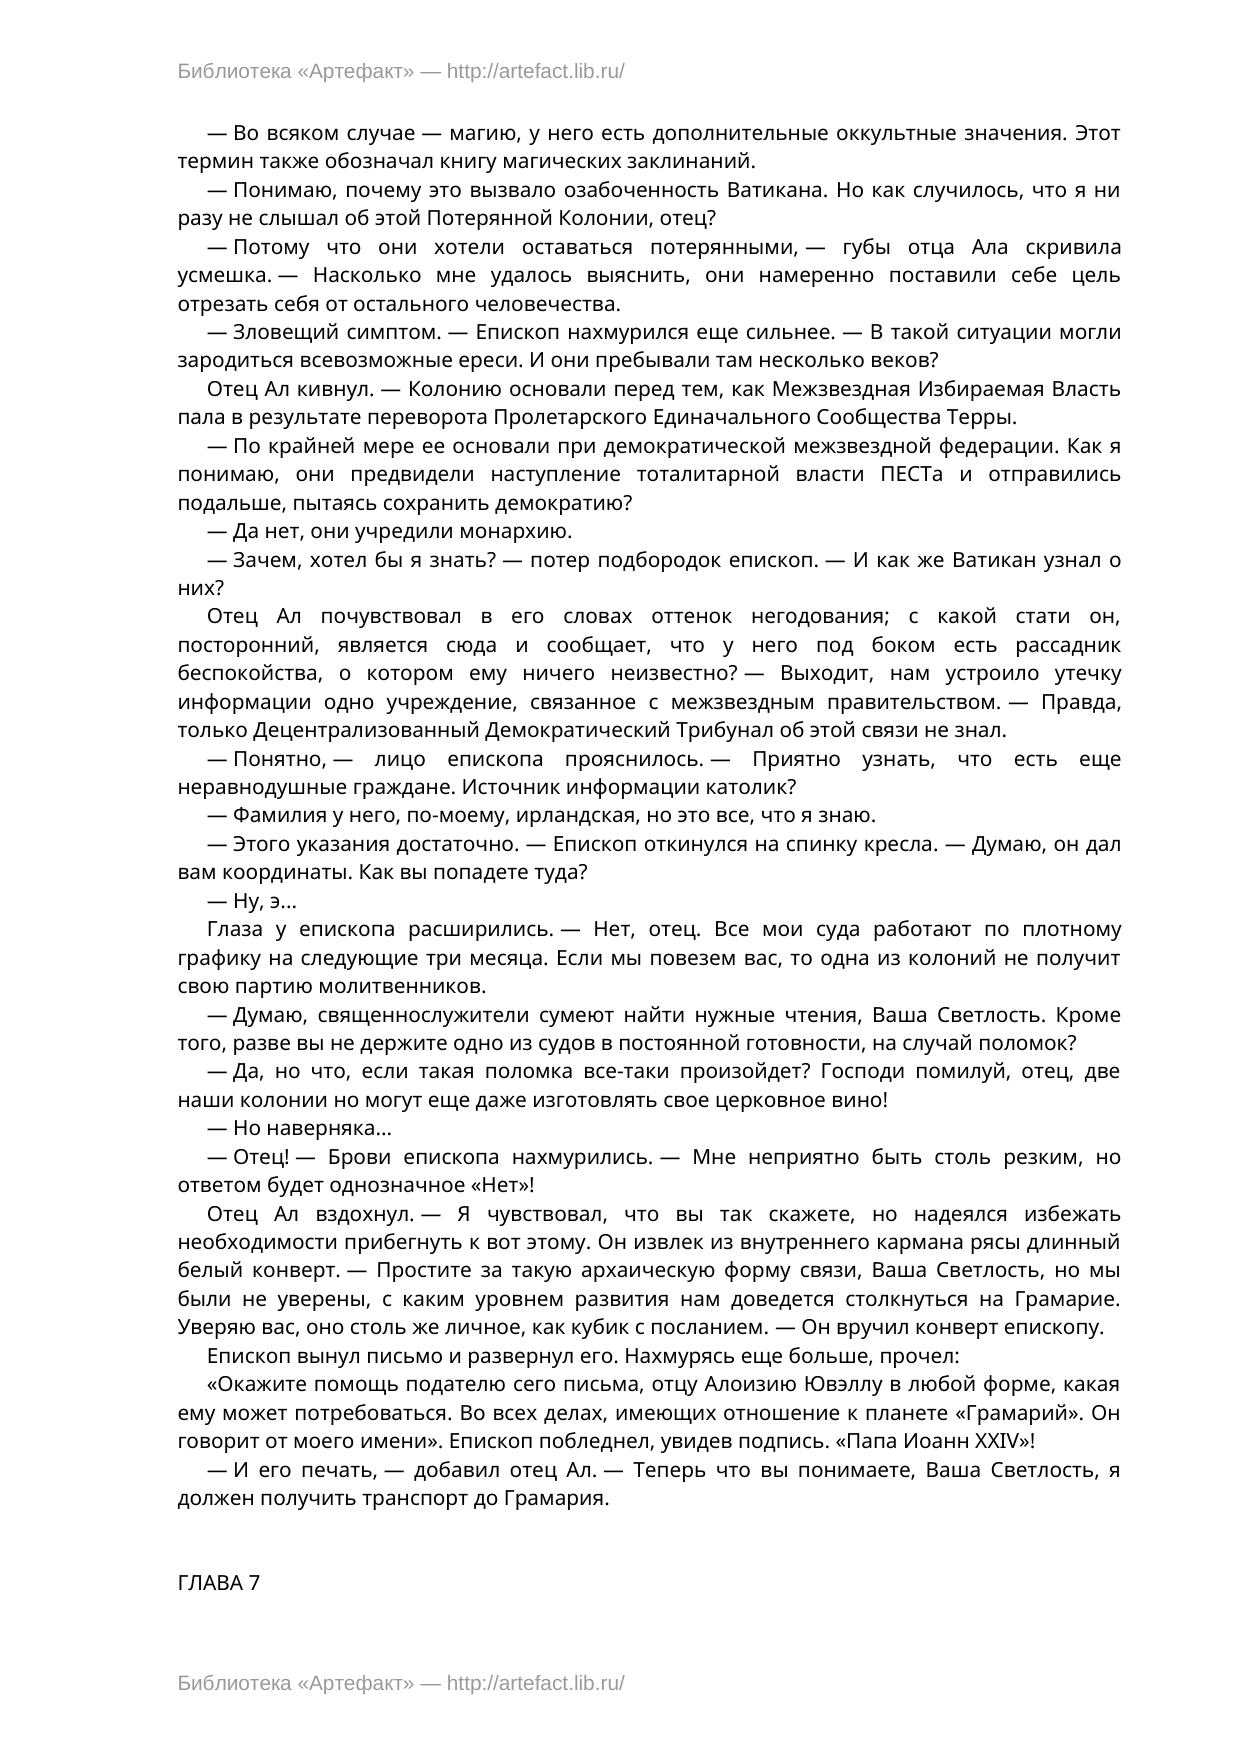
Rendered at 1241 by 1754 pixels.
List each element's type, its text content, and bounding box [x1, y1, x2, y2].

text Отец Ал вздохнул. — Я чувствовал, что вы так скажете, но надеялся избежать необходимости прибегнуть к вот этому. Он извлек из внутреннего кармана рясы длинный белый конверт. — Простите за такую архаическую форму связи, Ваша Светлость, но мы были не уверены, с каким уровнем развития нам доведется столкнуться на Грамарие. Уверяю вас, оно столь же личное, как кубик с посланием. — Он вручил конверт епископу. [177, 1199, 1122, 1341]
text — Понятно, — лицо епископа прояснилось. — Приятно узнать, что есть еще неравнодушные граждане. Источник информации католик? [177, 744, 1122, 801]
text «Окажите помощь подателю сего письма, отцу Алоизию Ювэллу в любой форме, какая ему может потребоваться. Во всех делах, имеющих отношение к планете «Грамарий». Он говорит от моего имени». Епископ побледнел, увидев подпись. «Папа Иоанн XXIV»! [177, 1369, 1122, 1455]
text — Да, но что, если такая поломка все-таки произойдет? Господи помилуй, отец, две наши колонии но могут еще даже изготовлять свое церковное вино! [177, 1057, 1122, 1113]
text — Да нет, они учредили монархию. [177, 516, 1122, 545]
text — Думаю, священнослужители сумеют найти нужные чтения, Ваша Светлость. Кроме того, разве вы не держите одно из судов в постоянной готовности, на случай поломок? [177, 1000, 1122, 1057]
text — Отец! — Брови епископа нахмурились. — Мне неприятно быть столь резким, но ответом будет однозначное «Нет»! [177, 1142, 1122, 1199]
text — По крайней мере ее основали при демократической межзвездной федерации. Как я понимаю, они предвидели наступление тоталитарной власти ПЕСТа и отправились подальше, пытаясь сохранить демократию? [177, 431, 1122, 516]
text ГЛАВА 7 [177, 1568, 1122, 1597]
text — Зловещий симптом. — Епископ нахмурился еще сильнее. — В такой ситуации могли зародиться всевозможные ереси. И они пребывали там несколько веков? [177, 317, 1122, 374]
text — И его печать, — добавил отец Ал. — Теперь что вы понимаете, Ваша Светлость, я должен получить транспорт до Грамария. [177, 1455, 1122, 1512]
text — Фамилия у него, по-моему, ирландская, но это все, что я знаю. [177, 801, 1122, 829]
text — Ну, э... [177, 886, 1122, 914]
text — Но наверняка... [177, 1113, 1122, 1142]
text Глаза у епископа расширились. — Нет, отец. Все мои суда работают по плотному графику на следующие три месяца. Если мы повезем вас, то одна из колоний не получит свою партию молитвенников. [177, 914, 1122, 1000]
text Отец Ал почувствовал в его словах оттенок негодования; с какой стати он, посторонний, является сюда и сообщает, что у него под боком есть рассадник беспокойства, о котором ему ничего неизвестно? — Выходит, нам устроило утечку информации одно учреждение, связанное с межзвездным правительством. — Правда, только Децентрализованный Демократический Трибунал об этой связи не знал. [177, 602, 1122, 744]
text — Этого указания достаточно. — Епископ откинулся на спинку кресла. — Думаю, он дал вам координаты. Как вы попадете туда? [177, 829, 1122, 886]
text — Потому что они хотели оставаться потерянными, — губы отца Ала скривила усмешка. — Насколько мне удалось выяснить, они намеренно поставили себе цель отрезать себя от остального человечества. [177, 232, 1122, 317]
text — Во всяком случае — магию, у него есть дополнительные оккультные значения. Этот термин также обозначал книгу магических заклинаний. [177, 118, 1122, 175]
text — Понимаю, почему это вызвало озабоченность Ватикана. Но как случилось, что я ни разу не слышал об этой Потерянной Колонии, отец? [177, 175, 1122, 232]
text Епископ вынул письмо и развернул его. Нахмурясь еще больше, прочел: [177, 1341, 1122, 1369]
text — Зачем, хотел бы я знать? — потер подбородок епископ. — И как же Ватикан узнал о них? [177, 545, 1122, 602]
text Отец Ал кивнул. — Колонию основали перед тем, как Межзвездная Избираемая Власть пала в результате переворота Пролетарского Единачального Сообщества Терры. [177, 374, 1122, 431]
